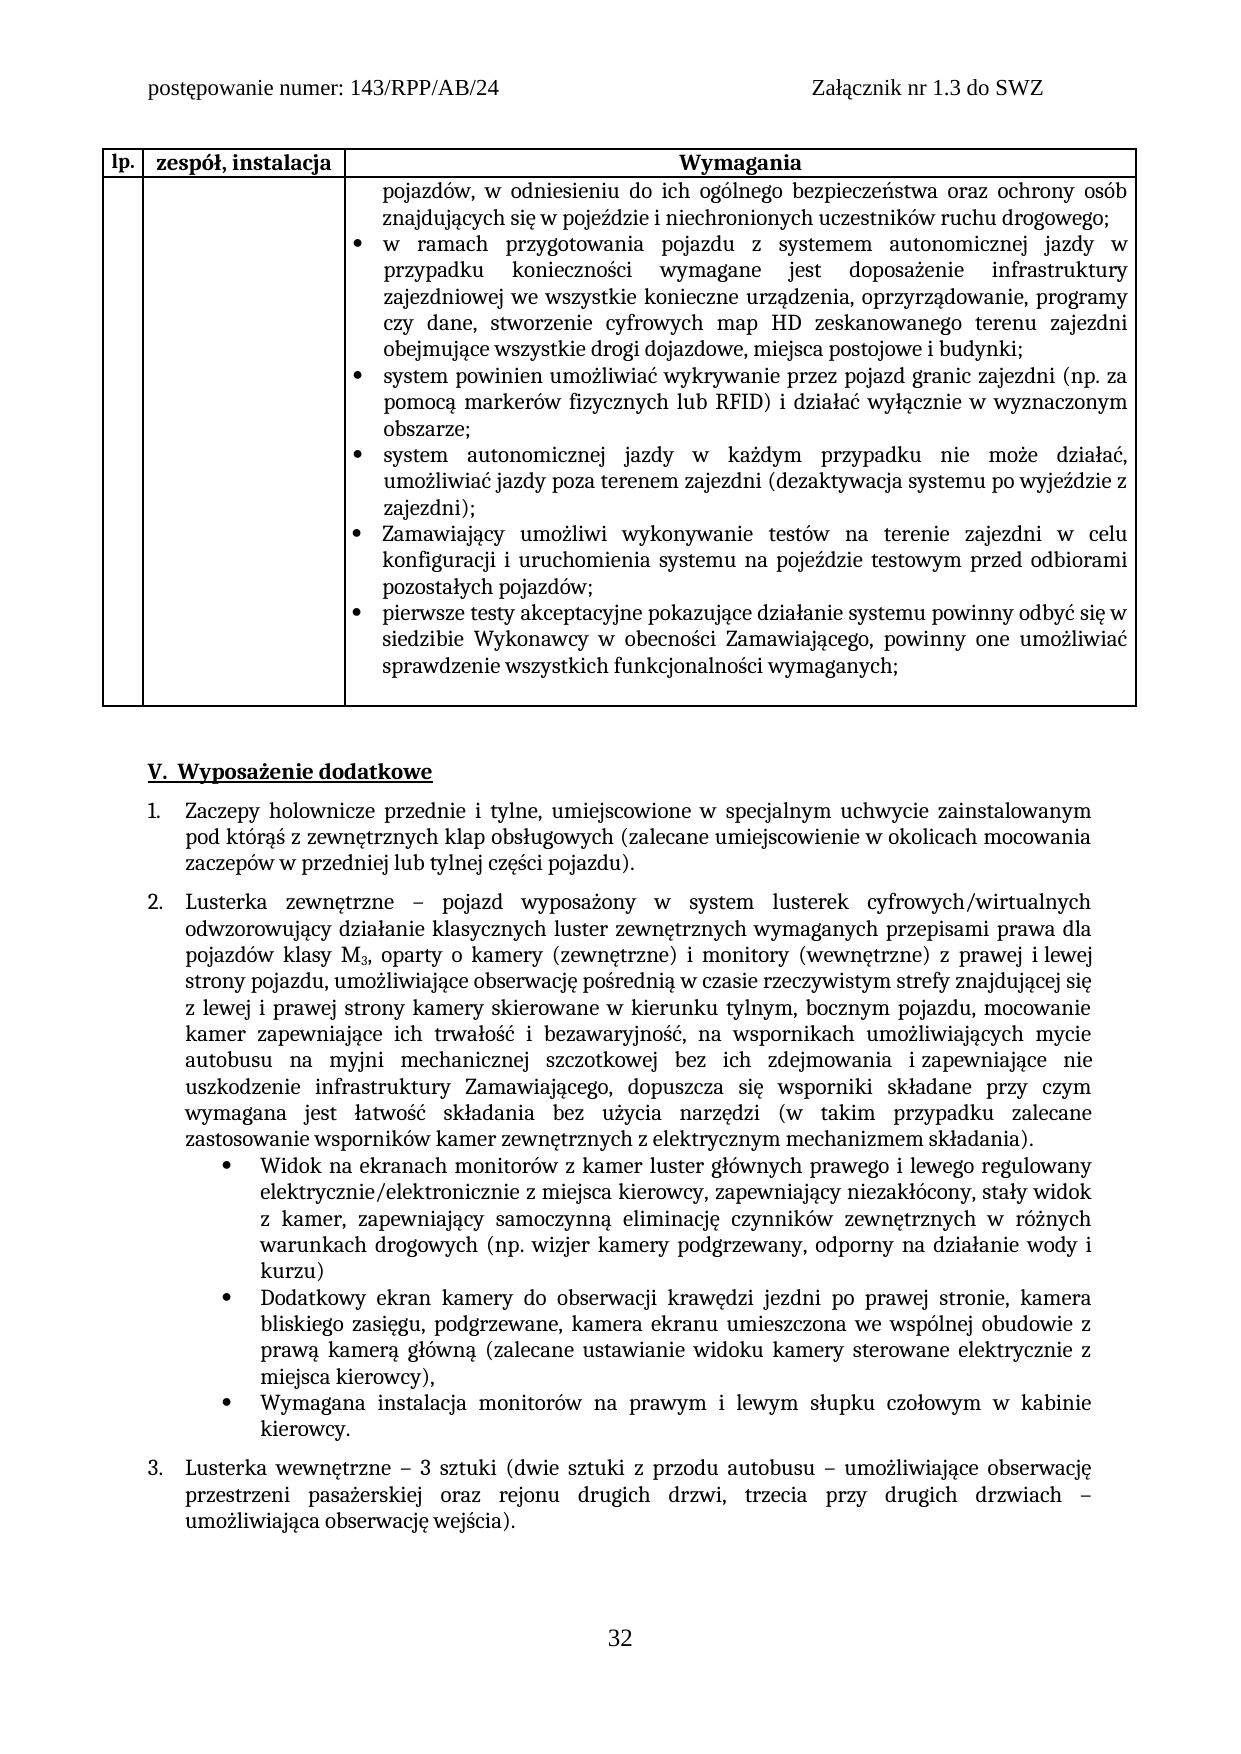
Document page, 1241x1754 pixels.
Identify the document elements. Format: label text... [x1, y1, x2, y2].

table_cell [104, 178, 142, 705]
table_header lp. [104, 150, 142, 176]
text V. Wyposażenie dodatkowe [148, 759, 1093, 785]
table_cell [346, 178, 1135, 705]
list Zaczepy holownicze przednie i tylne, umiejscowione w specjalnym uchwycie zainstalowanym pod którąś z zewnętrznych klap obsługowych (zalecane umiejscowienie w okolicach mocowania zaczepów w przedniej lub tylnej części pojazdu). [148, 797, 1093, 877]
list Lusterka zewnętrzne – pojazd wyposażony w system lusterek cyfrowych/wirtualnych odwzorowujący działanie klasycznych luster zewnętrznych wymaganych przepisami prawa dla pojazdów klasy M3, oparty o kamery (zewnętrzne) i monitory (wewnętrzne) z prawej i lewej strony pojazdu, umożliwiające obserwację pośrednią w czasie rzeczywistym strefy znajdującej się z lewej i prawej strony kamery skierowane w kierunku tylnym, bocznym pojazdu, mocowanie kamer zapewniające ich trwałość i bezawaryjność, na wspornikach umożliwiających mycie autobusu na myjni mechanicznej szczotkowej bez ich zdejmowania i zapewniające nie uszkodzenie infrastruktury Zamawiającego, dopuszcza się wsporniki składane przy czym wymagana jest łatwość składania bez użycia narzędzi (w takim przypadku zalecane zastosowanie wsporników kamer zewnętrznych z elektrycznym mechanizmem składania). [148, 889, 1093, 1153]
list Dodatkowy ekran kamery do obserwacji krawędzi jezdni po prawej stronie, kamera bliskiego zasięgu, podgrzewane, kamera ekranu umieszczona we wspólnej obudowie z prawą kamerą główną (zalecane ustawianie widoku kamery sterowane elektrycznie z miejsca kierowcy), [223, 1284, 1093, 1390]
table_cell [144, 178, 344, 705]
list Widok na ekranach monitorów z kamer luster głównych prawego i lewego regulowany elektrycznie/elektronicznie z miejsca kierowcy, zapewniający niezakłócony, stały widok z kamer, zapewniający samoczynną eliminację czynników zewnętrznych w różnych warunkach drogowych (np. wizjer kamery podgrzewany, odporny na działanie wody i kurzu) [223, 1153, 1093, 1284]
table_header Wymagania [346, 150, 1135, 176]
list Wymagana instalacja monitorów na prawym i lewym słupku czołowym w kabinie kierowcy. [223, 1390, 1093, 1442]
list Lusterka wewnętrzne – 3 sztuki (dwie sztuki z przodu autobusu – umożliwiające obserwację przestrzeni pasażerskiej oraz rejonu drugich drzwi, trzecia przy drugich drzwiach – umożliwiająca obserwację wejścia). [148, 1455, 1093, 1534]
table_header zespół, instalacja [144, 150, 344, 176]
